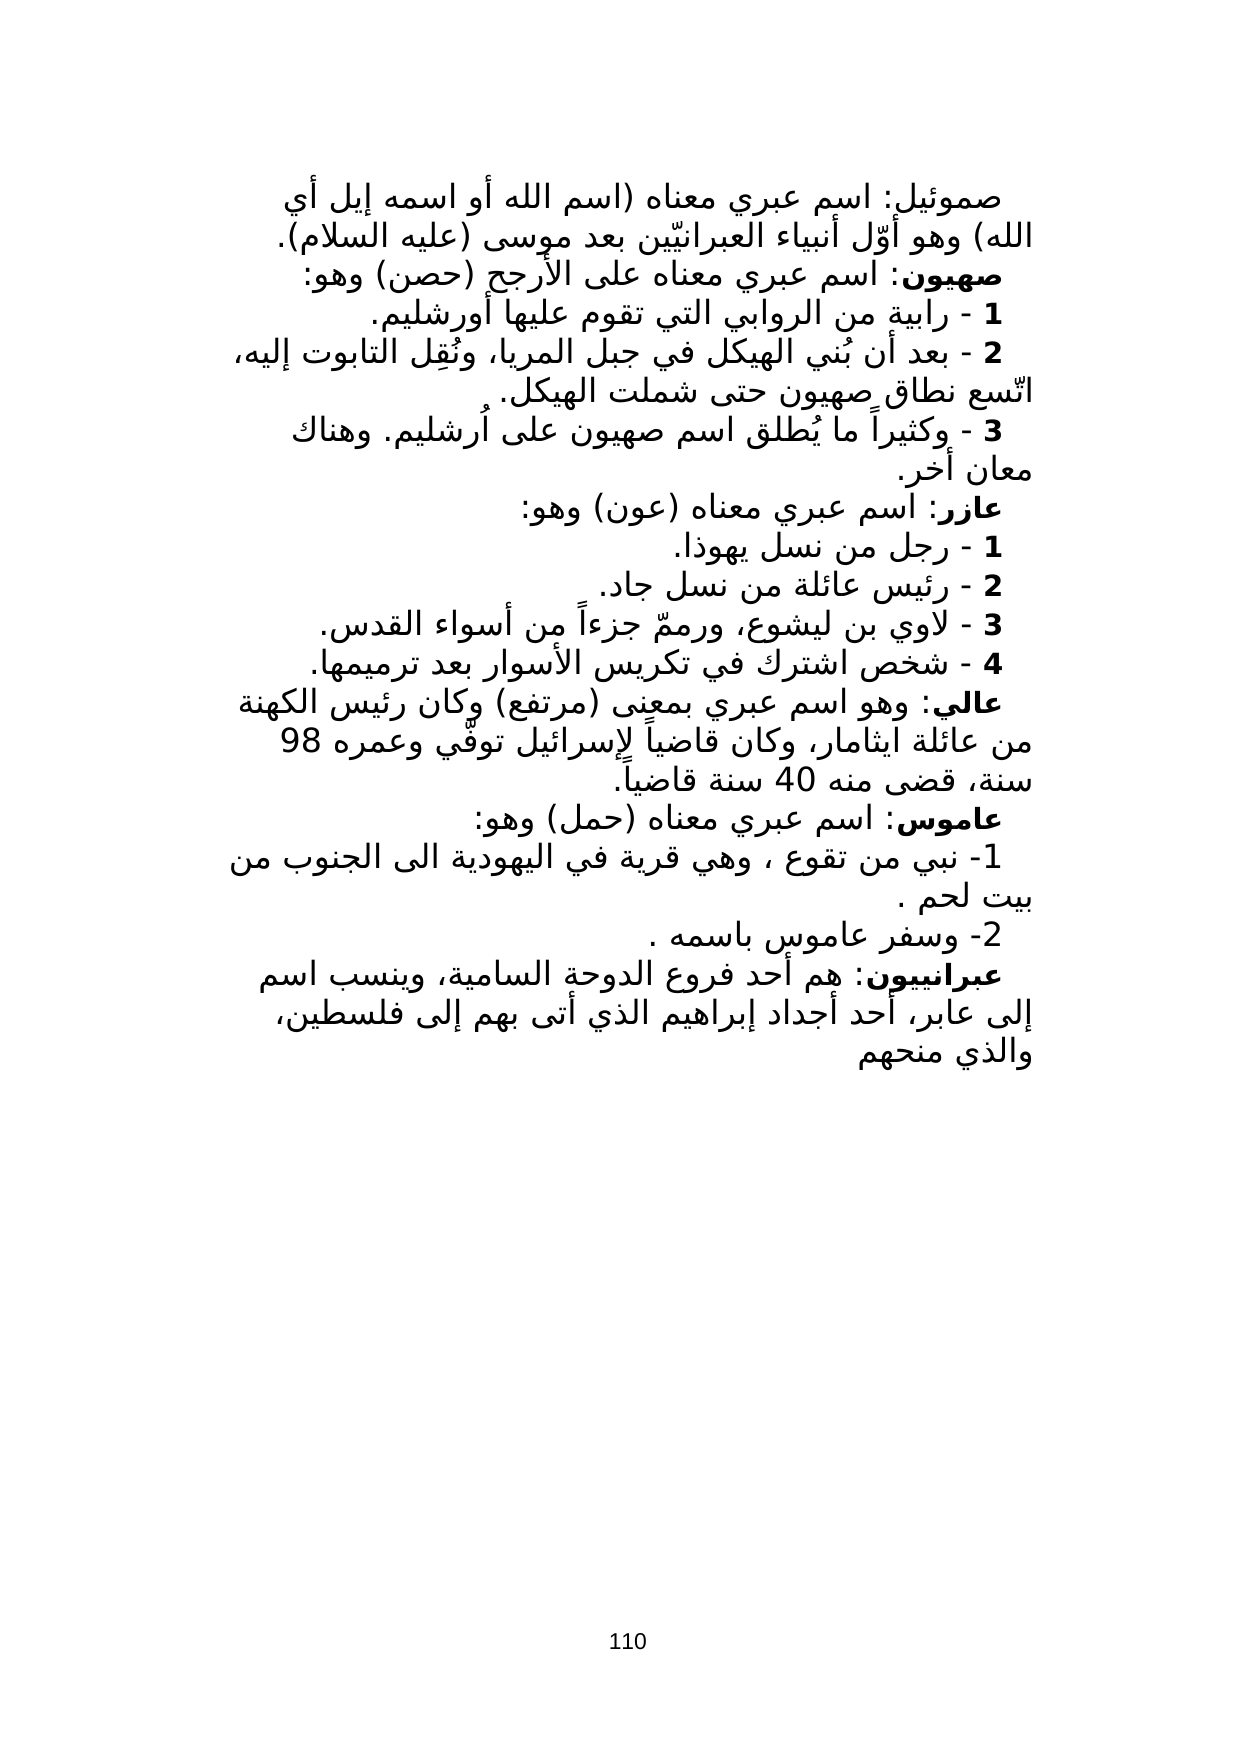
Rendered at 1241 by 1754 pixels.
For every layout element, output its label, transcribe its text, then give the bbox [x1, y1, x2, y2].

text 1- نبي من تقوع ، وهي قرية في اليهودية الى الجنوب من بيت لحم . [222, 838, 1033, 915]
text 3 - وكثيراً ما يُطلق اسم صهيون على اُرشليم. وهناك معان أخر. [222, 410, 1033, 488]
text 4 - شخص اشترك في تكريس الأسوار بعد ترميمها. [222, 643, 1033, 682]
text 2 - بعد أن بُني الهيكل في جبل المريا، ونُقِل التابوت إليه، اتّسع نطاق صهيون حتى شملت الهيكل. [222, 333, 1033, 410]
text عبرانييون: هم أحد فروع الدوحة السامية، وينسب اسم إلى عابر، أحد أجداد إبراهيم الذي أتى بهم إلى فلسطين، والذي منحهم [222, 954, 1033, 1071]
text 1 - رابية من الروابي التي تقوم عليها أورشليم. [222, 294, 1033, 333]
text 1 - رجل من نسل يهوذا. [222, 527, 1033, 566]
text 2 - رئيس عائلة من نسل جاد. [222, 566, 1033, 604]
text عازر: اسم عبري معناه (عون) وهو: [222, 488, 1033, 527]
text 3 - لاوي بن ليشوع، ورممّ جزءاً من أسواء القدس. [222, 604, 1033, 643]
text 2- وسفر عاموس باسمه . [222, 915, 1033, 954]
text عاموس: اسم عبري معناه (حمل) وهو: [222, 799, 1033, 838]
text صهيون: اسم عبري معناه على الأرجح (حصن) وهو: [222, 255, 1033, 294]
text صموئيل: اسم عبري معناه (اسم الله أو اسمه إيل أي الله) وهو أوّل أنبياء العبرانيّين بعد موسى (عليه السلام). [222, 177, 1033, 255]
text عالي: وهو اسم عبري بمعنى (مرتفع) وكان رئيس الكهنة من عائلة ايثامار، وكان قاضياً لإسرائيل توفّي وعمره 98 سنة، قضى منه 40 سنة قاضياً. [222, 682, 1033, 799]
